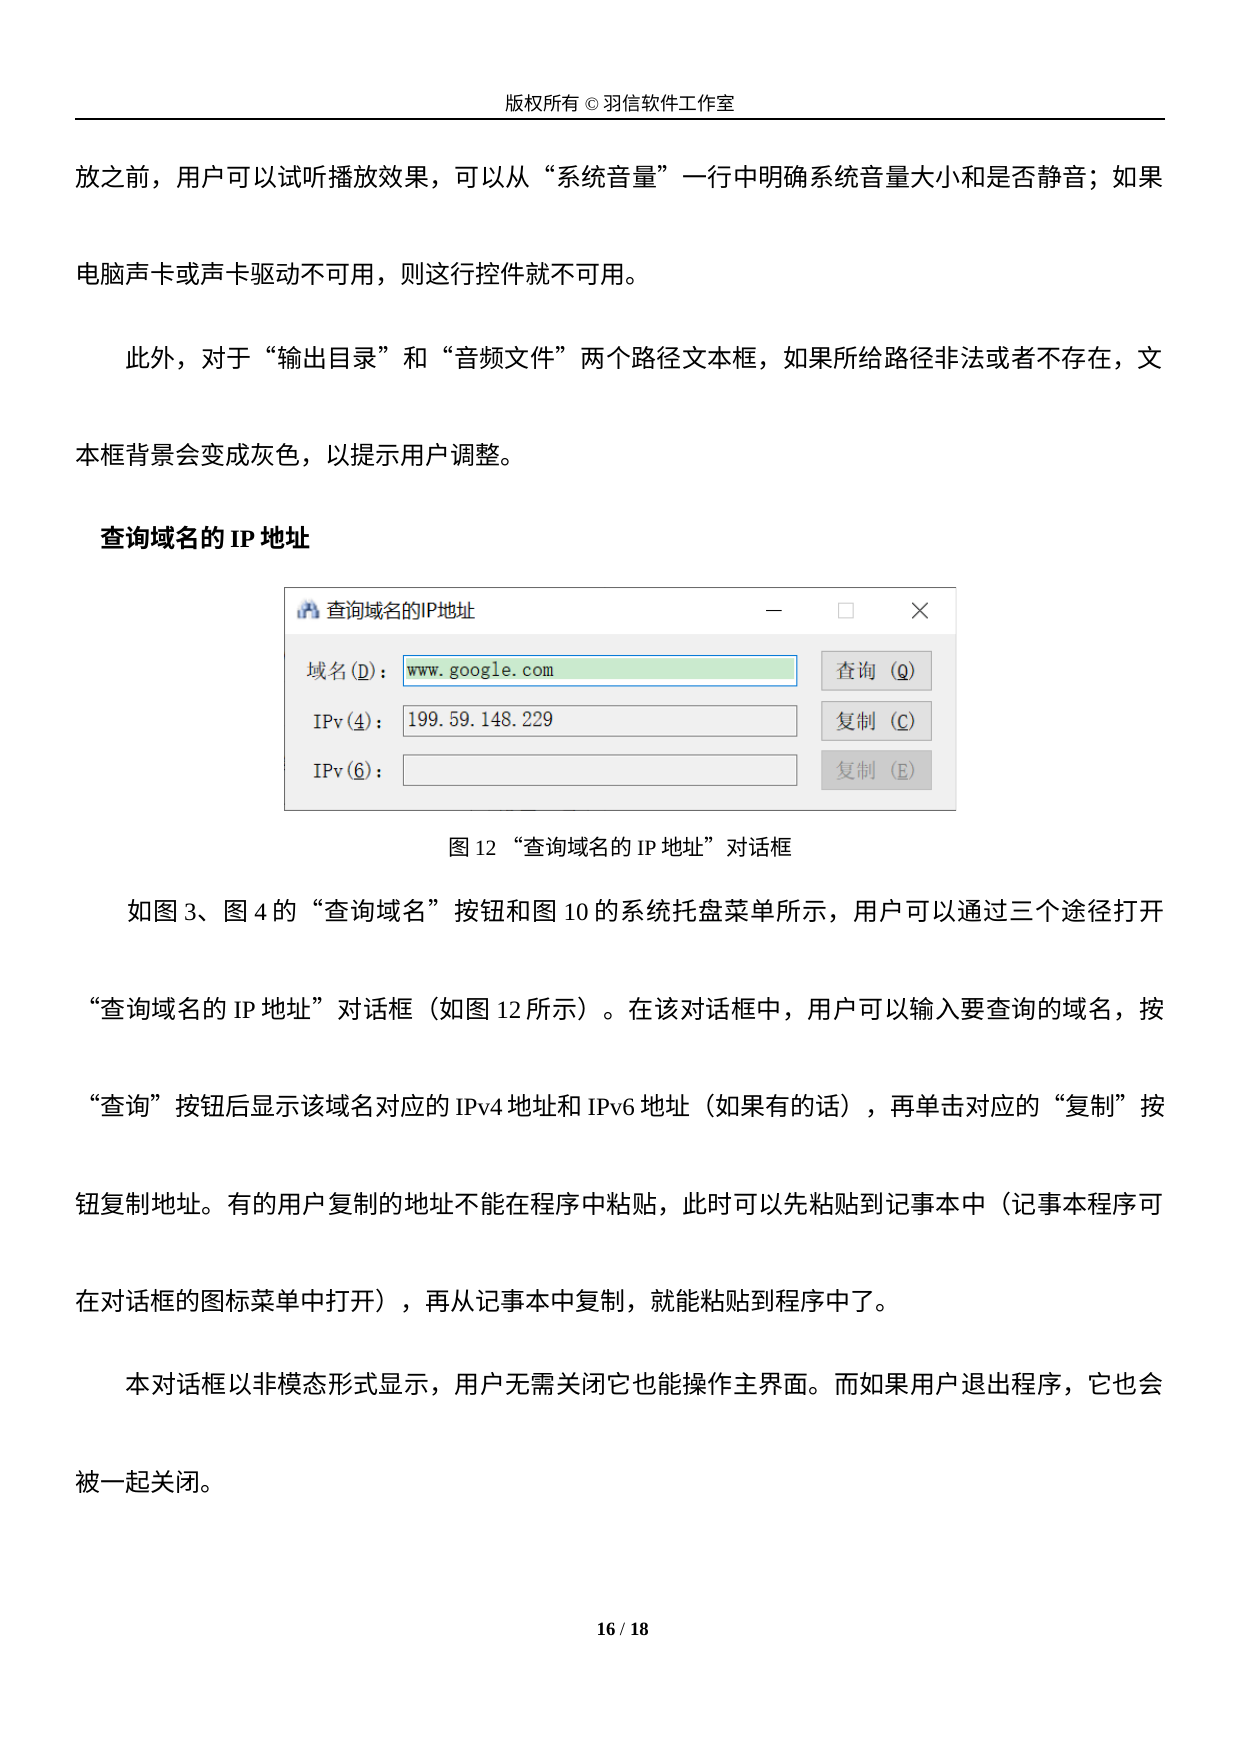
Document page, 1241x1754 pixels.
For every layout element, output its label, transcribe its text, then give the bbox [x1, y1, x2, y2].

subtitle 查询域名的IP地址 [100, 504, 1165, 569]
picture [284, 587, 957, 811]
text 此外，对于“输出目录”和“音频文件”两个路径文本框，如果所给路径非法或者不存在，文本框背景会变成灰色，以提示用户调整。 [75, 324, 1165, 486]
text 本对话框以非模态形式显示，用户无需关闭它也能操作主界面。而如果用户退出程序，它也会被一起关闭。 [75, 1351, 1165, 1513]
text 如图3、图4的“查询域名”按钮和图10的系统托盘菜单所示，用户可以通过三个途径打开“查询域名的IP地址”对话框（如图12所示）。在该对话框中，用户可以输入要查询的域名，按“查询”按钮后显示该域名对应的IPv4地址和IPv6地址（如果有的话），再单击对应的“复制”按钮复制地址。有的用户复制的地址不能在程序中粘贴，此时可以先粘贴到记事本中（记事本程序可在对话框的图标菜单中打开），再从记事本中复制，就能粘贴到程序中了。 [75, 877, 1165, 1332]
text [75, 143, 1165, 306]
text 图12 “查询域名的IP地址”对话框 [75, 829, 1165, 862]
